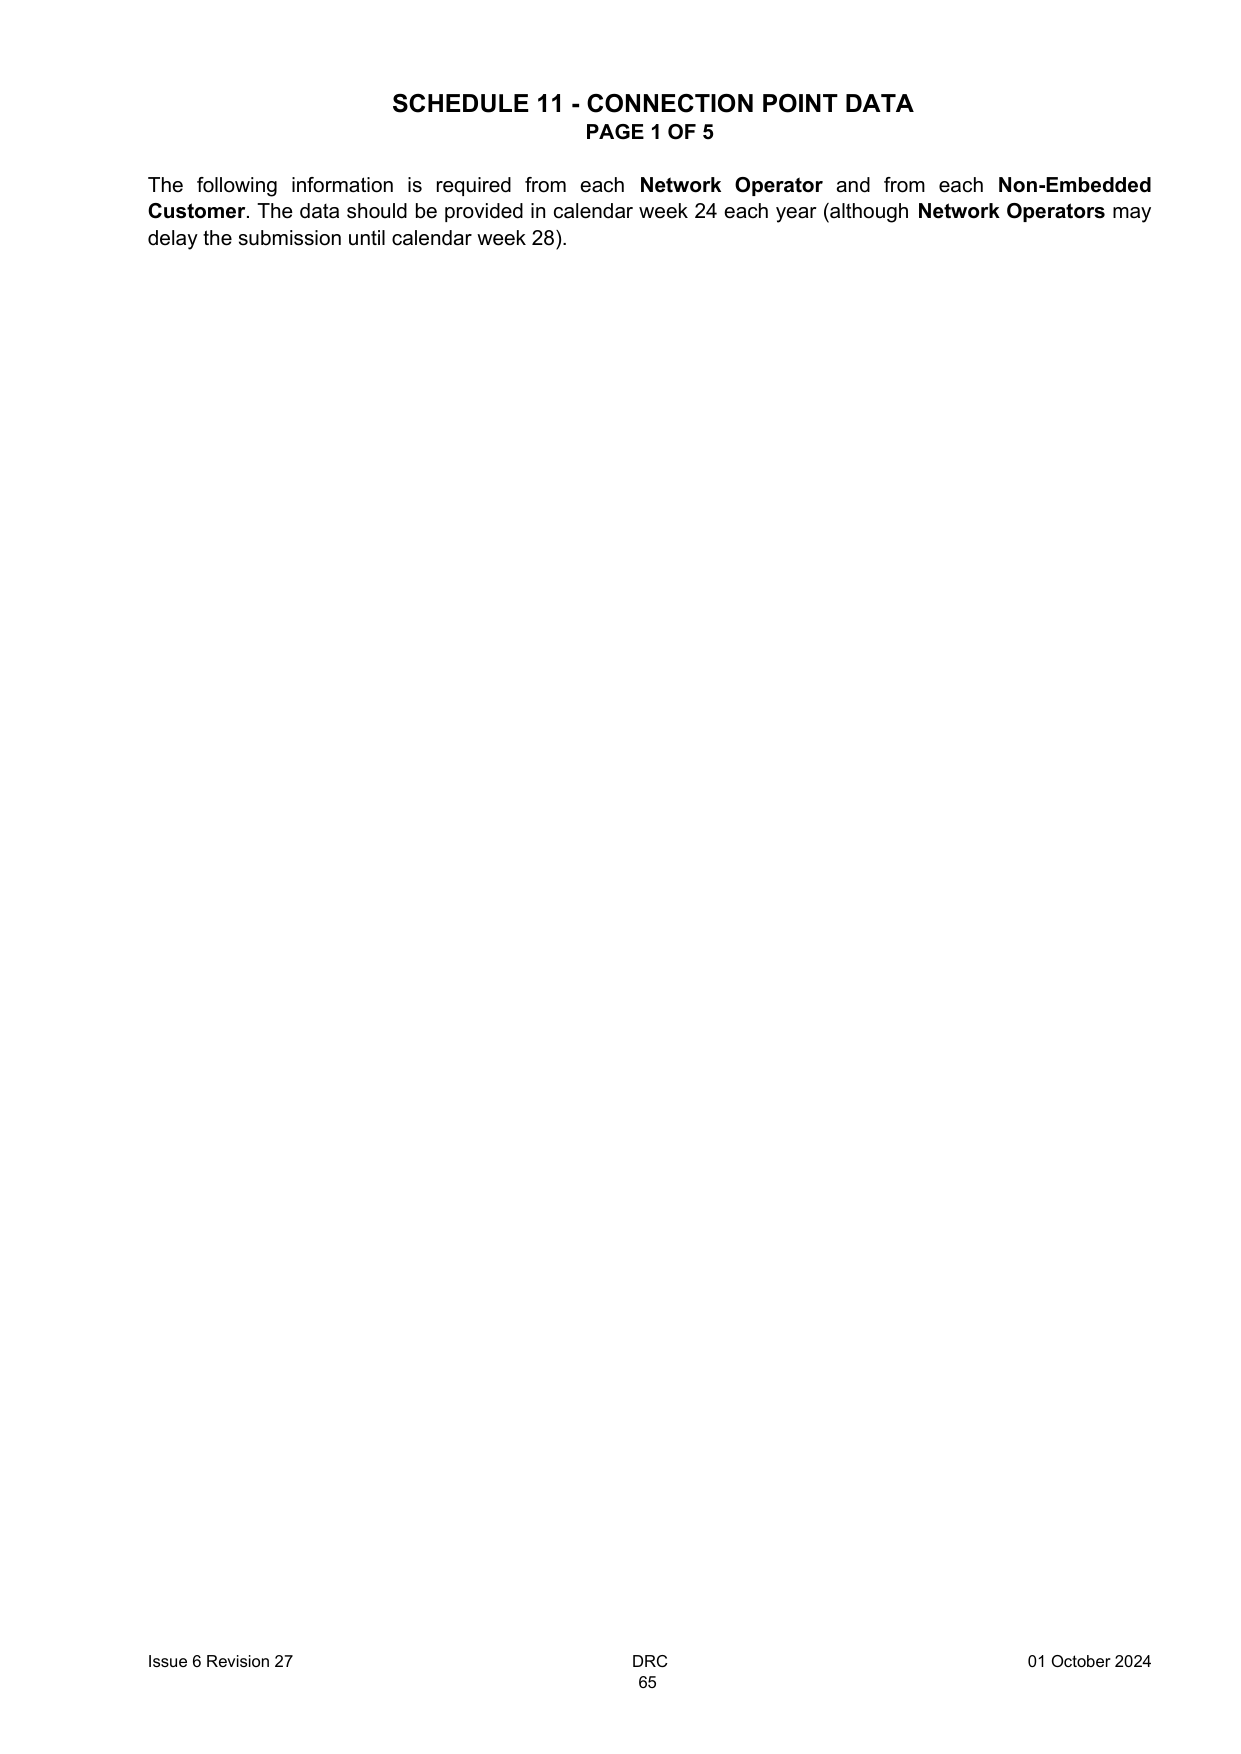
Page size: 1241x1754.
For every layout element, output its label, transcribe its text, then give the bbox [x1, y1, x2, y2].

text PAGE 1 OF 5 [148, 120, 1152, 144]
text The following information is required from each Network Operator and from each Non-Embedded Customer. The data should be provided in calendar week 24 each year (although Network Operators may delay the submission until calendar week 28). [148, 173, 1152, 249]
text SCHEDULE 11 - CONNECTION POINT DATA [148, 89, 1152, 117]
